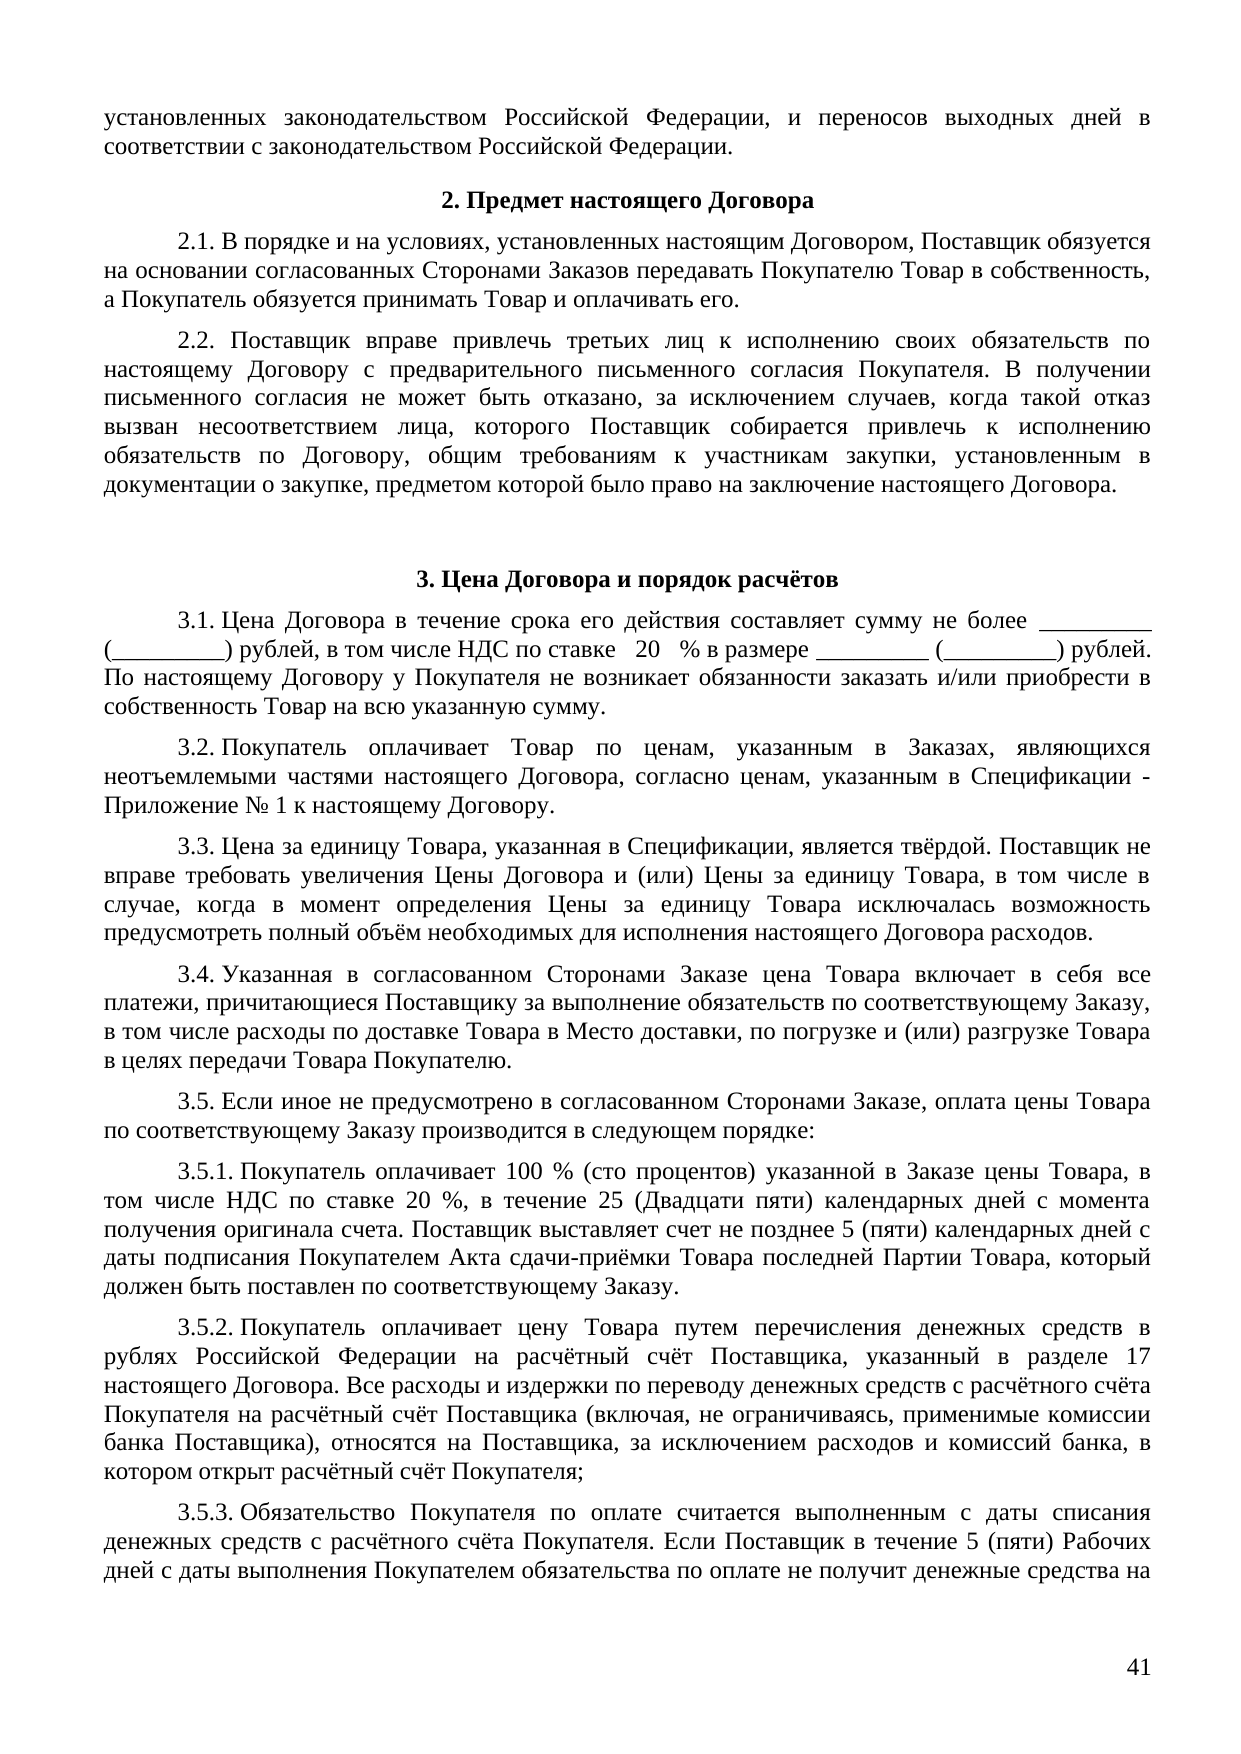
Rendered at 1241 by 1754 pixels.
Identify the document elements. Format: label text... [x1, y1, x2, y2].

list Цена Договора и порядок расчётов [103, 564, 1152, 592]
list Цена за единицу Товара, указанная в Спецификации, является твёрдой. Поставщик не вправе требовать увеличения Цены Договора и (или) Цены за единицу Товара, в том числе в случае, когда в момент определения Цены за единицу Товара исключалась возможность предусмотреть полный объём необходимых для исполнения настоящего Договора расходов. [103, 831, 1152, 946]
list Цена Договора в течение срока его действия составляет сумму не более _________ (_________) рублей, в том числе НДС по ставке 20 % в размере _________ (_________) рублей. По настоящему Договору у Покупателя не возникает обязанности заказать и/или приобрести в собственность Товар на всю указанную сумму. [103, 605, 1152, 720]
text 2.2. Поставщик вправе привлечь третьих лиц к исполнению своих обязательств по настоящему Договору с предварительного письменного согласия Покупателя. В получении письменного согласия не может быть отказано, за исключением случаев, когда такой отказ вызван несоответствием лица, которого Поставщик собирается привлечь к исполнению обязательств по Договору, общим требованиям к участникам закупки, установленным в документации о закупке, предметом которой было право на заключение настоящего Договора. [103, 325, 1152, 497]
list В порядке и на условиях, установленных настоящим Договором, Поставщик обязуется на основании согласованных Сторонами Заказов передавать Покупателю Товар в собственность, а Покупатель обязуется принимать Товар и оплачивать его. [103, 226, 1152, 312]
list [103, 102, 1152, 160]
list Покупатель оплачивает цену Товара путем перечисления денежных средств в рублях Российской Федерации на расчётный счёт Поставщика, указанный в разделе 17 настоящего Договора. Все расходы и издержки по переводу денежных средств с расчётного счёта Покупателя на расчётный счёт Поставщика (включая, не ограничиваясь, применимые комиссии банка Поставщика), относятся на Поставщика, за исключением расходов и комиссий банка, в котором открыт расчётный счёт Покупателя; [103, 1312, 1152, 1485]
list Предмет настоящего Договора [103, 185, 1152, 214]
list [103, 1497, 1152, 1584]
list Покупатель оплачивает Товар по ценам, указанным в Заказах, являющихся неотъемлемыми частями настоящего Договора, согласно ценам, указанным в Спецификации - Приложение № 1 к настоящему Договору. [103, 732, 1152, 819]
list Указанная в согласованном Сторонами Заказе цена Товара включает в себя все платежи, причитающиеся Поставщику за выполнение обязательств по соответствующему Заказу, в том числе расходы по доставке Товара в Место доставки, по погрузке и (или) разгрузке Товара в целях передачи Товара Покупателю. [103, 959, 1152, 1074]
list Если иное не предусмотрено в согласованном Сторонами Заказе, оплата цены Товара по соответствующему Заказу производится в следующем порядке: [103, 1086, 1152, 1144]
list Покупатель оплачивает 100 % (сто процентов) указанной в Заказе цены Товара, в том числе НДС по ставке 20 %, в течение 25 (Двадцати пяти) календарных дней с момента получения оригинала счета. Поставщик выставляет счет не позднее 5 (пяти) календарных дней с даты подписания Покупателем Акта сдачи-приёмки Товара последней Партии Товара, который должен быть поставлен по соответствующему Заказу. [103, 1156, 1152, 1300]
